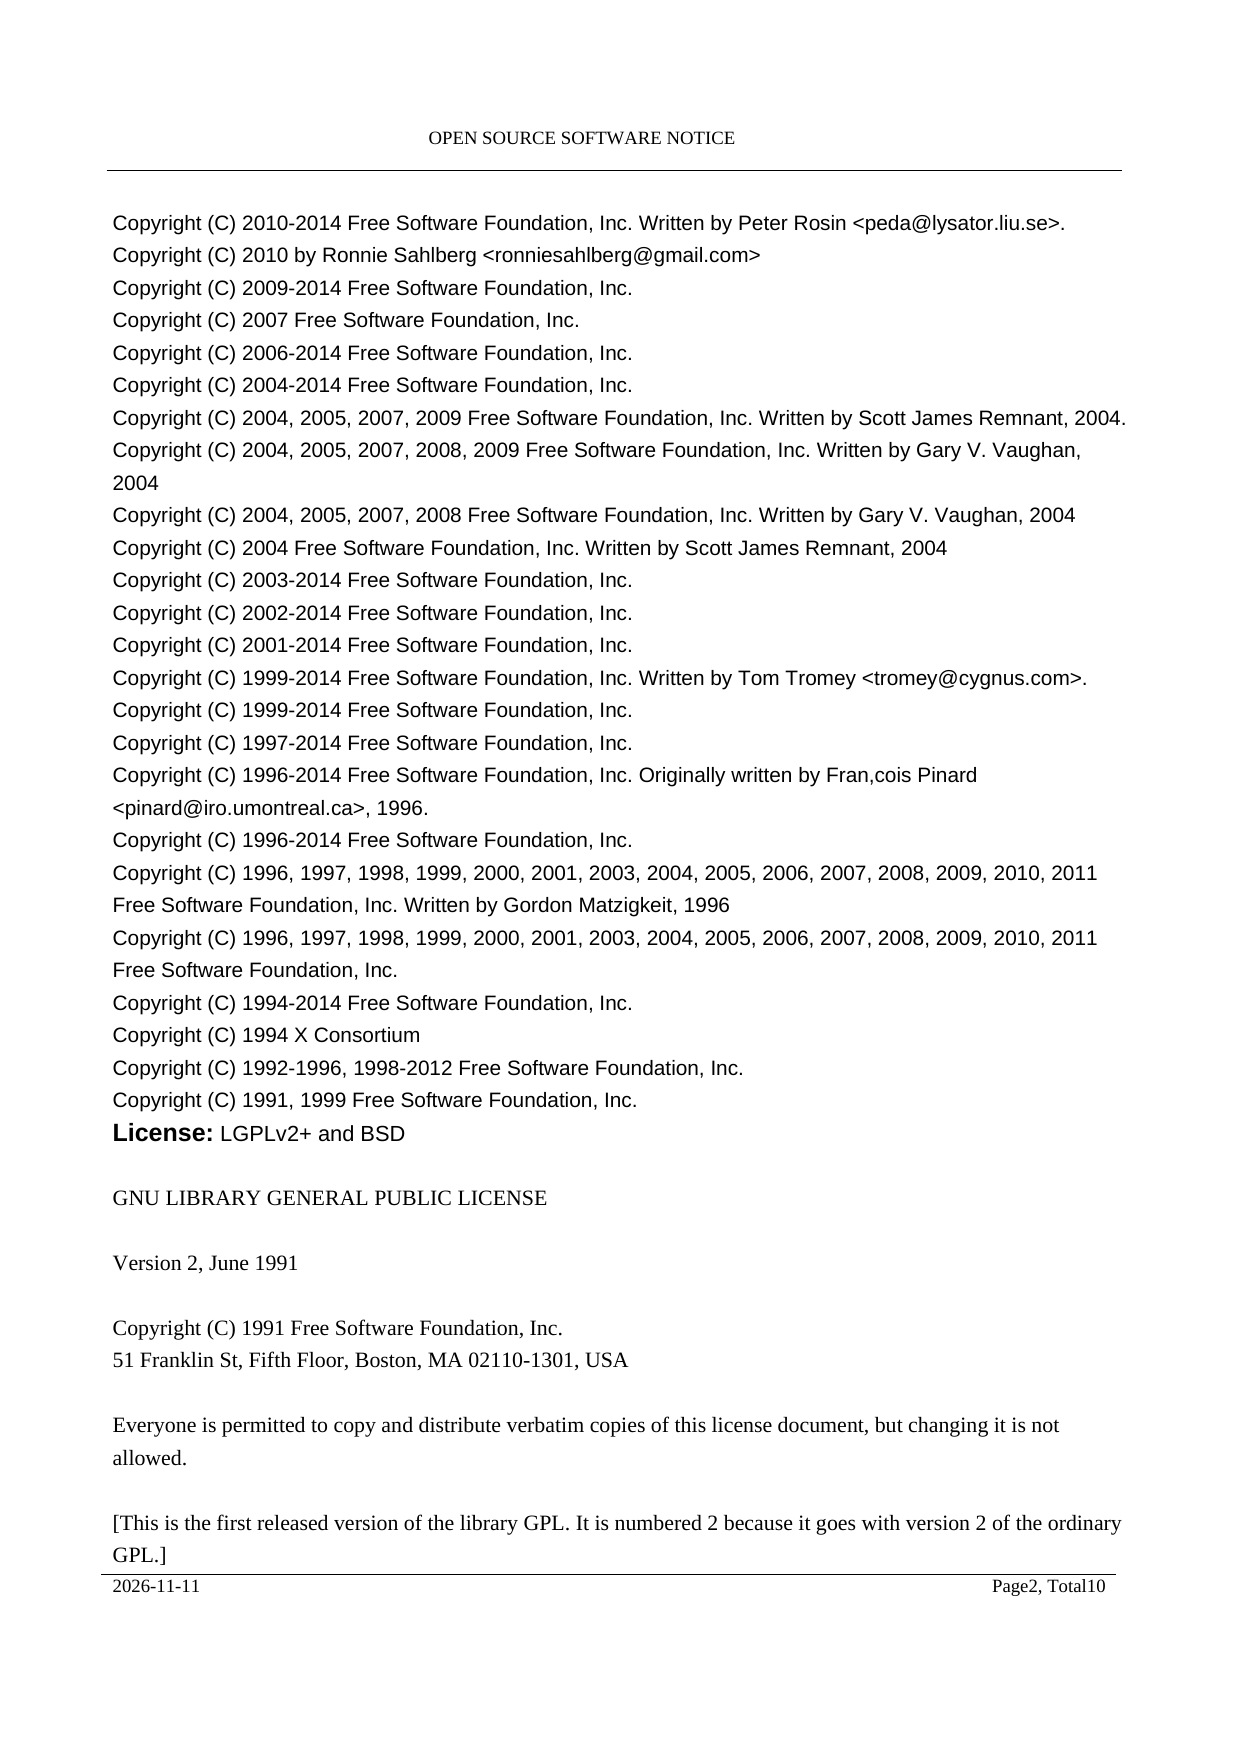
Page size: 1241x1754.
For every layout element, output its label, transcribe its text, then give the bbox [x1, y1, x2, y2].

text Copyright (C) 2004, 2005, 2007, 2009 Free Software Foundation, Inc. Written by Scott James Remnant, 2004. [112, 401, 1128, 434]
text Copyright (C) 1994 X Consortium [112, 1019, 1128, 1051]
text Copyright (C) 1994-2014 Free Software Foundation, Inc. [112, 986, 1128, 1019]
text Copyright (C) 1997-2014 Free Software Foundation, Inc. [112, 726, 1128, 759]
text Copyright (C) 2004 Free Software Foundation, Inc. Written by Scott James Remnant, 2004 [112, 531, 1128, 564]
text Copyright (C) 1992-1996, 1998-2012 Free Software Foundation, Inc. [112, 1051, 1128, 1084]
text Copyright (C) 2009-2014 Free Software Foundation, Inc. [112, 271, 1128, 304]
text Copyright (C) 2004, 2005, 2007, 2008 Free Software Foundation, Inc. Written by Gary V. Vaughan, 2004 [112, 499, 1128, 531]
text Copyright (C) 2004-2014 Free Software Foundation, Inc. [112, 369, 1128, 401]
text Copyright (C) 2010-2014 Free Software Foundation, Inc. Written by Peter Rosin <peda@lysator.liu.se>. [112, 206, 1128, 239]
text Copyright (C) 2001-2014 Free Software Foundation, Inc. [112, 629, 1128, 661]
text Copyright (C) 1991, 1999 Free Software Foundation, Inc. [112, 1084, 1128, 1116]
text Copyright (C) 1996, 1997, 1998, 1999, 2000, 2001, 2003, 2004, 2005, 2006, 2007, 2008, 2009, 2010, 2011 Free Software Foundation, Inc. [112, 921, 1128, 986]
text Copyright (C) 2006-2014 Free Software Foundation, Inc. [112, 336, 1128, 369]
text Copyright (C) 1996-2014 Free Software Foundation, Inc. [112, 824, 1128, 856]
text Copyright (C) 1999-2014 Free Software Foundation, Inc. [112, 694, 1128, 726]
text Copyright (C) 1996, 1997, 1998, 1999, 2000, 2001, 2003, 2004, 2005, 2006, 2007, 2008, 2009, 2010, 2011 Free Software Foundation, Inc. Written by Gordon Matzigkeit, 1996 [112, 856, 1128, 921]
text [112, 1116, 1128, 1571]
text Copyright (C) 1999-2014 Free Software Foundation, Inc. Written by Tom Tromey <tromey@cygnus.com>. [112, 661, 1128, 694]
text Copyright (C) 2002-2014 Free Software Foundation, Inc. [112, 596, 1128, 629]
text Copyright (C) 2004, 2005, 2007, 2008, 2009 Free Software Foundation, Inc. Written by Gary V. Vaughan, 2004 [112, 434, 1128, 499]
text Copyright (C) 1996-2014 Free Software Foundation, Inc. Originally written by Fran,cois Pinard <pinard@iro.umontreal.ca>, 1996. [112, 759, 1128, 824]
text Copyright (C) 2003-2014 Free Software Foundation, Inc. [112, 564, 1128, 596]
text Copyright (C) 2010 by Ronnie Sahlberg <ronniesahlberg@gmail.com> [112, 239, 1128, 271]
text Copyright (C) 2007 Free Software Foundation, Inc. [112, 304, 1128, 336]
